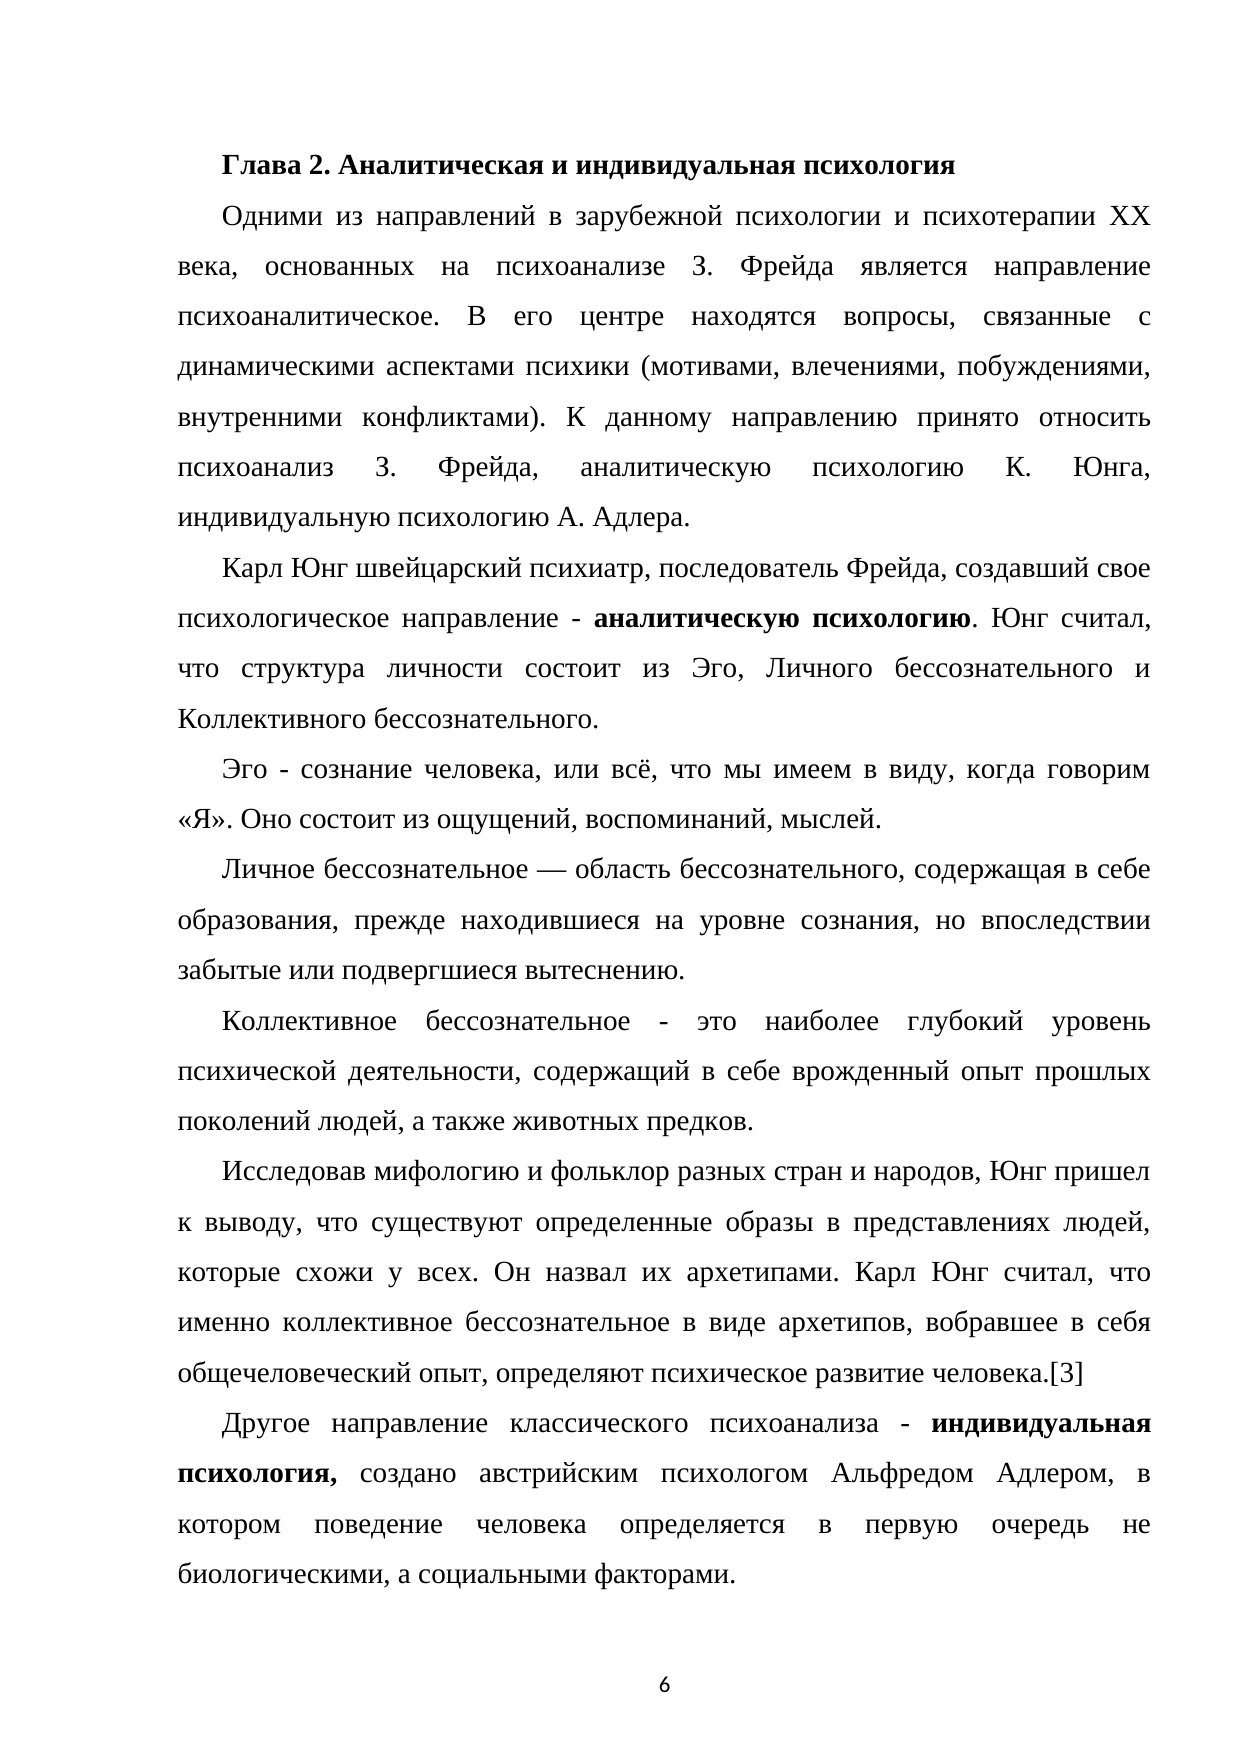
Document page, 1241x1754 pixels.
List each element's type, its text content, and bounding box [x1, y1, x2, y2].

text Другое направление классического психоанализа - индивидуальная психология, создано австрийским психологом Альфредом Адлером, в котором поведение человека определяется в первую очередь не биологическими, а социальными факторами. [177, 1405, 1152, 1589]
text Глава 2. Аналитическая и индивидуальная психология [177, 147, 1152, 181]
text Одними из направлений в зарубежной психологии и психотерапии XX века, основанных на психоанализе З. Фрейда является направление психоаналитическое. В его центре находятся вопросы, связанные с динамическими аспектами психики (мотивами, влечениями, побуждениями, внутренними конфликтами). К данному направлению принято относить психоанализ З. Фрейда, аналитическую психологию К. Юнга, индивидуальную психологию А. Адлера. [177, 198, 1152, 533]
text Эго - сознание человека, или всё, что мы имеем в виду, когда говорим «Я». Оно состоит из ощущений, воспоминаний, мыслей. [177, 751, 1152, 835]
text Карл Юнг швейцарский психиатр, последователь Фрейда, создавший свое психологическое направление - аналитическую психологию. Юнг считал, что структура личности состоит из Эго, Личного бессознательного и Коллективного бессознательного. [177, 550, 1152, 734]
text Исследовав мифологию и фольклор разных стран и народов, Юнг пришел к выводу, что существуют определенные образы в представлениях людей, которые схожи у всех. Он назвал их архетипами. Карл Юнг считал, что именно коллективное бессознательное в виде архетипов, вобравшее в себя общечеловеческий опыт, определяют психическое развитие человека.[3] [177, 1153, 1152, 1388]
text Личное бессознательное — область бессознательного, содержащая в себе образования, прежде находившиеся на уровне сознания, но впоследствии забытые или подвергшиеся вытеснению. [177, 852, 1152, 986]
text Коллективное бессознательное - это наиболее глубокий уровень психической деятельности, содержащий в себе врожденный опыт прошлых поколений людей, а также животных предков. [177, 1003, 1152, 1137]
